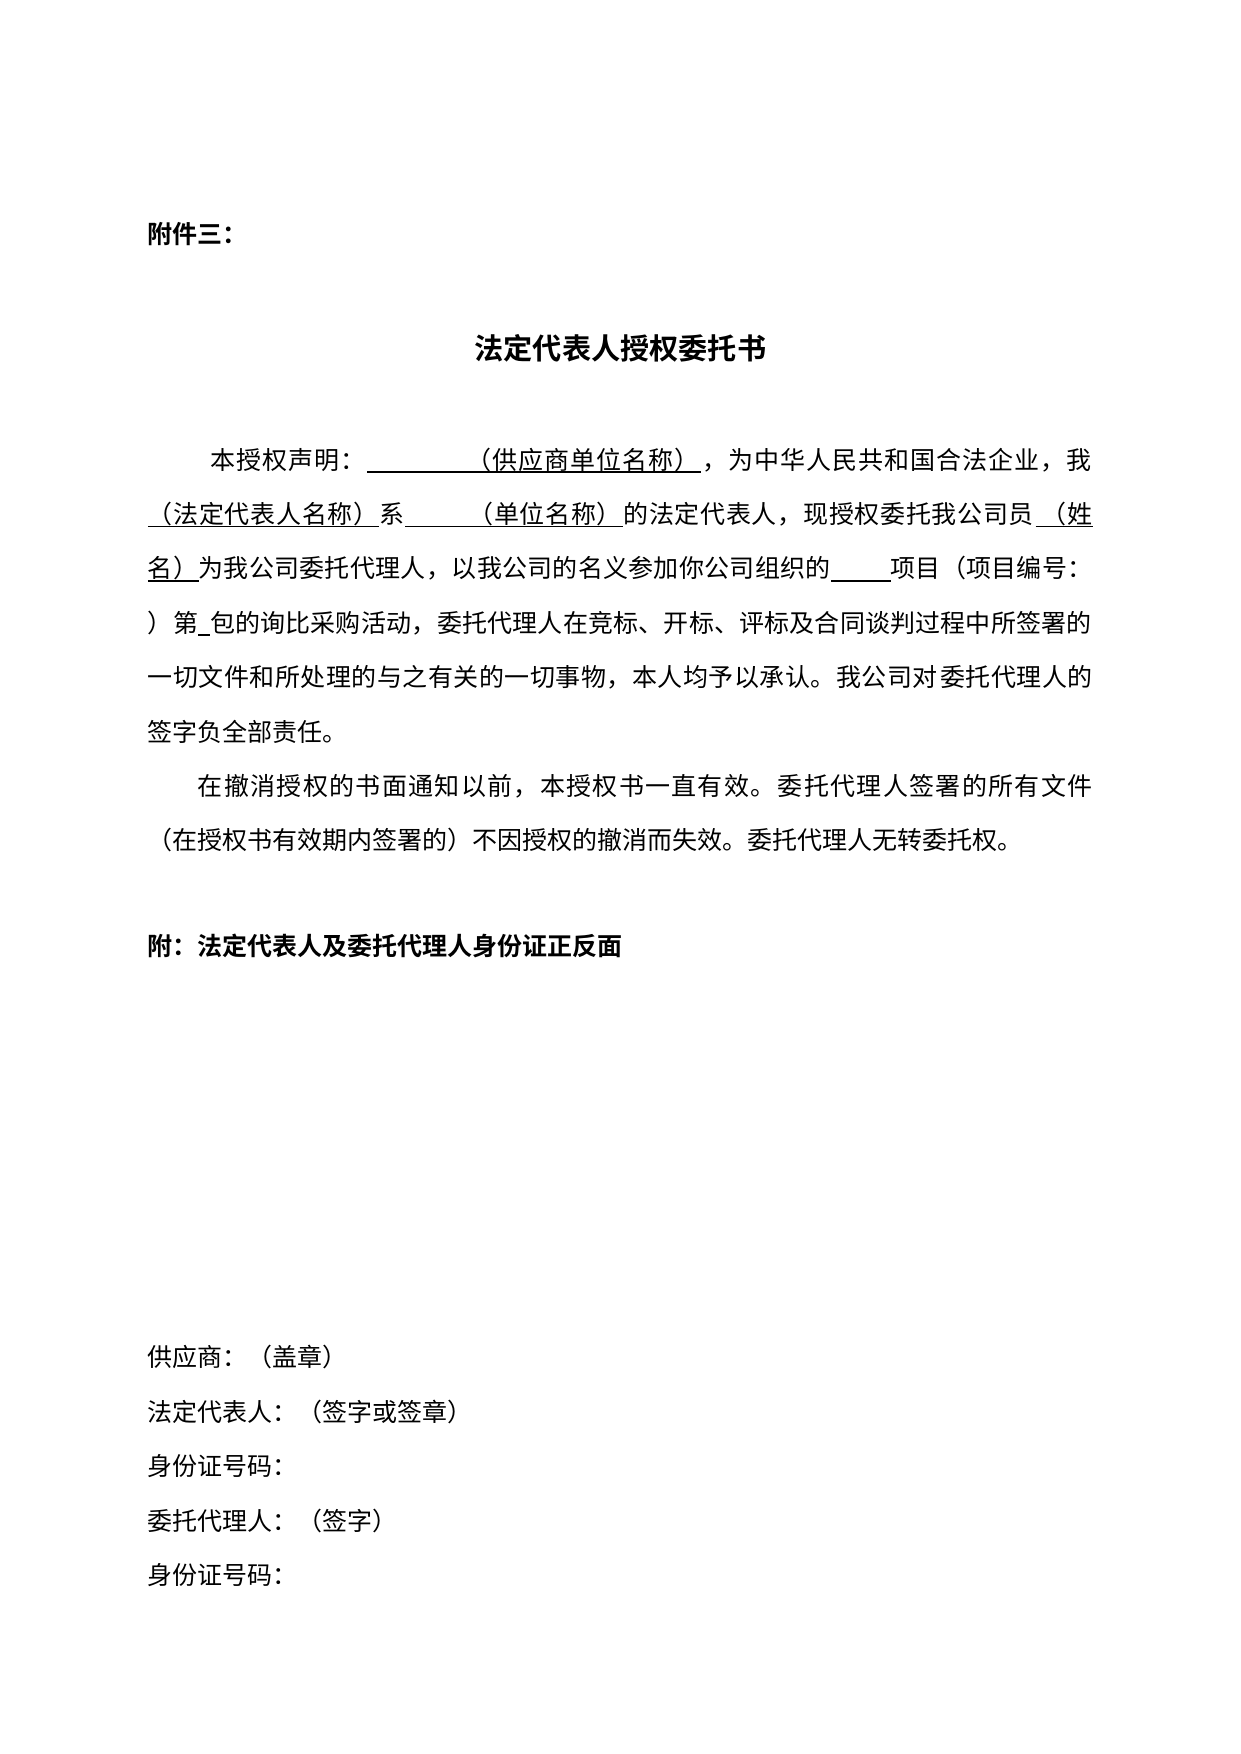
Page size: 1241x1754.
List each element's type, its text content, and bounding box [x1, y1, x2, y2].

text 身份证号码： [148, 1447, 1092, 1483]
text 身份证号码： [148, 1555, 1092, 1592]
text 附件三： [148, 214, 1092, 251]
text 供应商：（盖章） [148, 1338, 1092, 1374]
text 法定代表人：（签字或签章） [148, 1392, 1092, 1428]
text 本授权声明： （供应商单位名称），为中华人民共和国合法企业，我 （法定代表人名称）系 （单位名称）的法定代表人，现授权委托我公司员 （姓名）为我公司委托代理人，以我公司的名义参加你公司组织的 项目（项目编号： ）第 包的询比采购活动，委托代理人在竞标、开标、评标及合同谈判过程中所签署的一切文件和所处理的与之有关的一切事物，本人均予以承认。我公司对委托代理人的签字负全部责任。 [148, 440, 1092, 748]
text 附：法定代表人及委托代理人身份证正反面 [148, 926, 1092, 962]
text 在撤消授权的书面通知以前，本授权书一直有效。委托代理人签署的所有文件（在授权书有效期内签署的）不因授权的撤消而失效。委托代理人无转委托权。 [148, 766, 1092, 857]
text 委托代理人：（签字） [148, 1501, 1092, 1537]
text 法定代表人授权委托书 [148, 326, 1092, 368]
